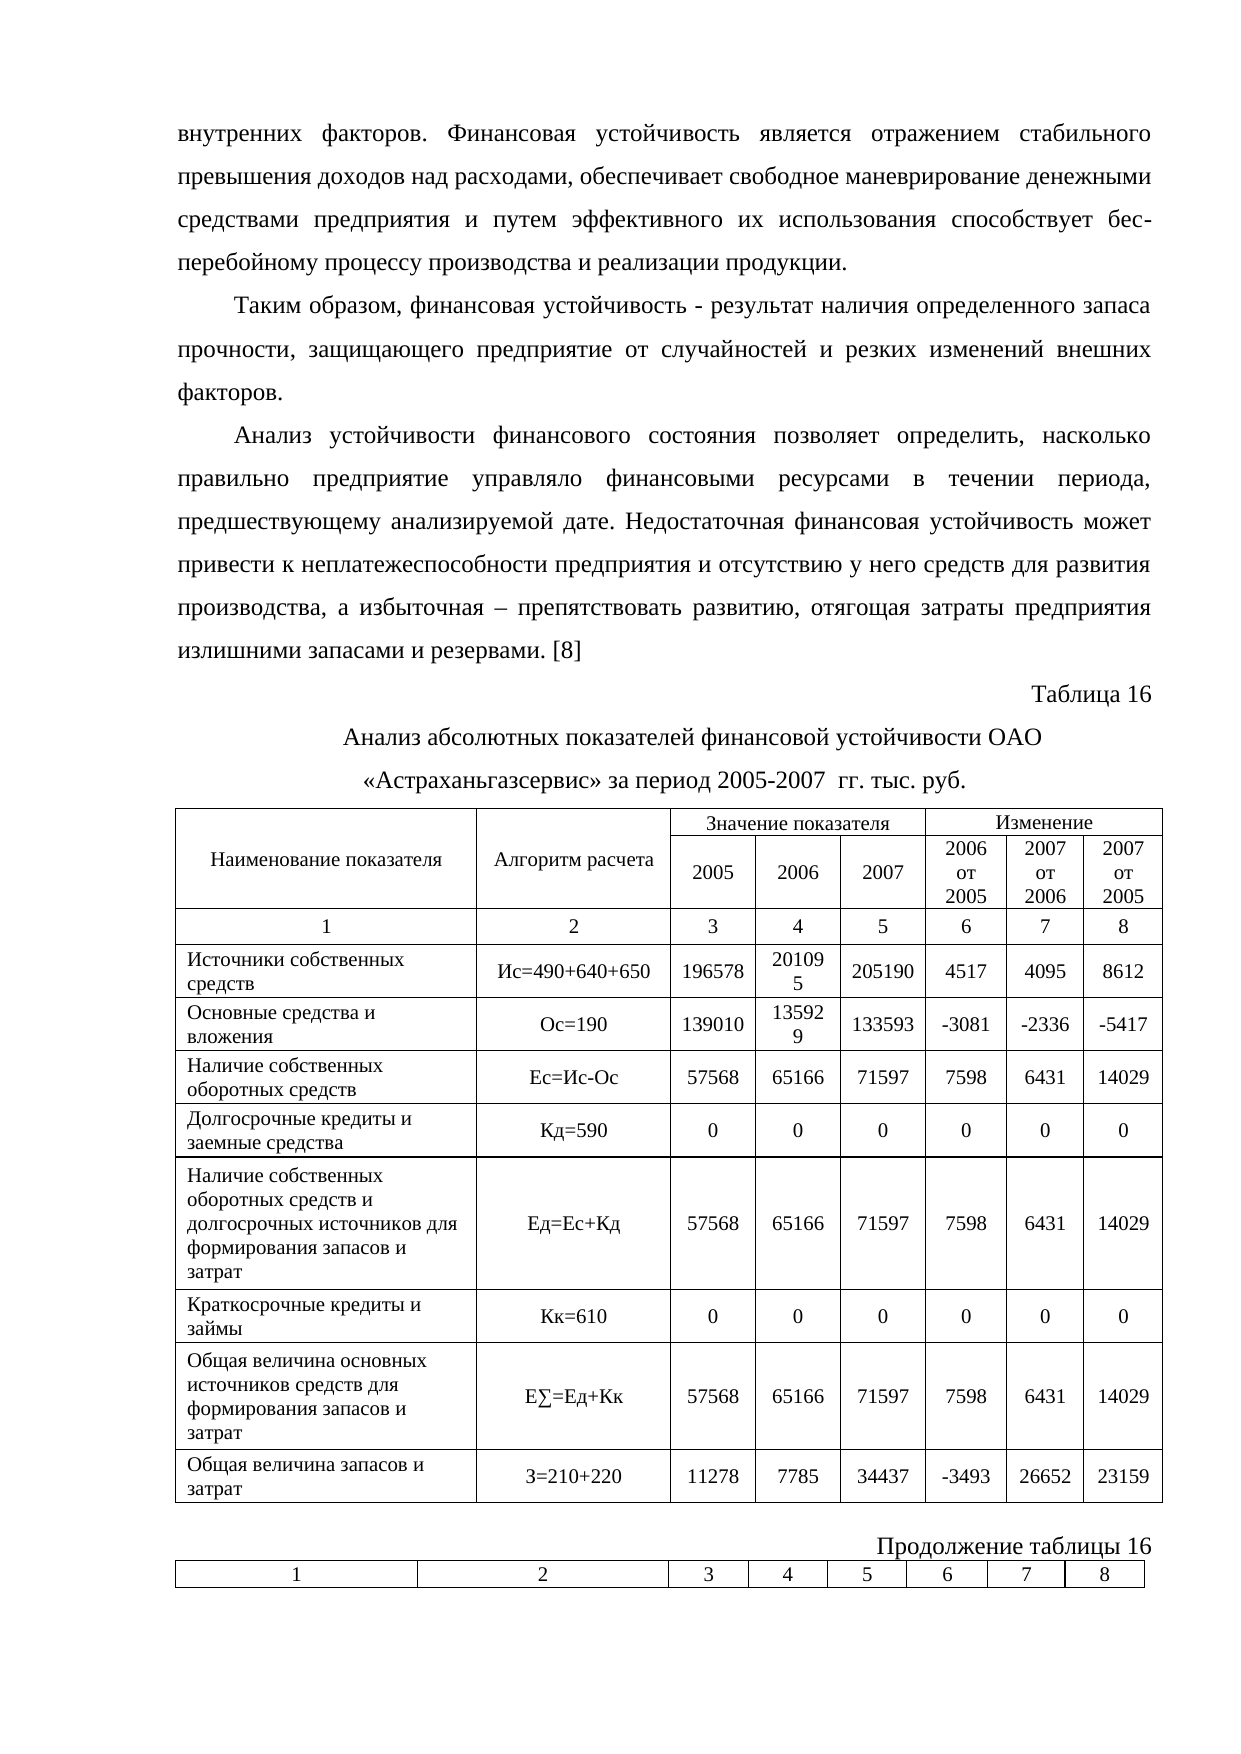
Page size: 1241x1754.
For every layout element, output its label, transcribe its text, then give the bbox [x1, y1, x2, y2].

table_cell 26652 [1007, 1450, 1083, 1502]
table_cell Общая величина запасов и затрат [176, 1450, 476, 1502]
table_cell 3 [671, 909, 755, 944]
table_cell 6431 [1007, 1343, 1083, 1448]
table_cell -5417 [1084, 998, 1162, 1050]
table_cell 4 [756, 909, 840, 944]
table_cell 205190 [841, 945, 925, 997]
table_cell Наличие собственных оборотных средств и долгосрочных источников для формирования запасов и затрат [176, 1158, 476, 1289]
table_cell 4095 [1007, 945, 1083, 997]
table_header Значение показателя [671, 809, 925, 835]
table_cell 65166 [756, 1051, 840, 1103]
table_cell 0 [841, 1290, 925, 1342]
table_cell 71597 [841, 1343, 925, 1448]
table_cell 7598 [926, 1343, 1006, 1448]
table_cell 2006 от 2005 [926, 836, 1006, 908]
table_cell 71597 [841, 1158, 925, 1289]
table_cell 7 [1007, 909, 1083, 944]
table_header 7 [988, 1561, 1064, 1587]
table_cell 0 [1084, 1290, 1162, 1342]
table_cell 57568 [671, 1158, 755, 1289]
table_cell 0 [671, 1104, 755, 1156]
table_cell -3493 [926, 1450, 1006, 1502]
table_cell 8612 [1084, 945, 1162, 997]
table_cell 14029 [1084, 1343, 1162, 1448]
table_header Наименование показателя [176, 809, 476, 908]
text Анализ устойчивости финансового состояния позволяет определить, насколько правильно предприятие управляло финансовыми ресурсами в течении периода, предшествующему анализируемой дате. Недостаточная финансовая устойчивость может привести к неплатежеспособности предприятия и отсутствию у него средств для развития производства, а избыточная – препятствовать развитию, отягощая затраты предприятия излишними запасами и резервами. [8] [177, 420, 1152, 664]
table_cell 57568 [671, 1343, 755, 1448]
table_cell 14029 [1084, 1158, 1162, 1289]
table_cell 65166 [756, 1343, 840, 1448]
table_cell -3081 [926, 998, 1006, 1050]
table_cell 6 [926, 909, 1006, 944]
table_cell 196578 [671, 945, 755, 997]
table_cell 133593 [841, 998, 925, 1050]
table_cell 7598 [926, 1051, 1006, 1103]
table_cell Основные средства и вложения [176, 998, 476, 1050]
table_cell 34437 [841, 1450, 925, 1502]
table_cell -2336 [1007, 998, 1083, 1050]
table_cell 0 [926, 1290, 1006, 1342]
table_cell Краткосрочные кредиты и займы [176, 1290, 476, 1342]
table_cell Наличие собственных оборотных средств [176, 1051, 476, 1103]
table_header 1 [176, 1561, 417, 1587]
table_cell 0 [926, 1104, 1006, 1156]
table_header 2 [418, 1561, 668, 1587]
table_header Алгоритм расчета [477, 809, 670, 908]
table_cell 0 [1084, 1104, 1162, 1156]
table_cell 7785 [756, 1450, 840, 1502]
table_cell 71597 [841, 1051, 925, 1103]
table_cell Ед=Ес+Кд [477, 1158, 670, 1289]
table_cell 5 [841, 909, 925, 944]
table_cell 57568 [671, 1051, 755, 1103]
table_header 8 [1066, 1561, 1144, 1587]
table_cell Кд=590 [477, 1104, 670, 1156]
text Таблица 16 [177, 679, 1152, 707]
table_cell 201095 [756, 945, 840, 997]
table_cell 1 [176, 909, 476, 944]
table_cell 0 [756, 1104, 840, 1156]
table_cell 8 [1084, 909, 1162, 944]
table_cell 2 [477, 909, 670, 944]
table_cell 7598 [926, 1158, 1006, 1289]
table_cell 6431 [1007, 1158, 1083, 1289]
table_cell Ес=Ис-Ос [477, 1051, 670, 1103]
table_cell 139010 [671, 998, 755, 1050]
table_cell 135929 [756, 998, 840, 1050]
table_cell 6431 [1007, 1051, 1083, 1103]
table_cell З=210+220 [477, 1450, 670, 1502]
table_cell Общая величина основных источников средств для формирования запасов и затрат [176, 1343, 476, 1448]
table_cell Ос=190 [477, 998, 670, 1050]
table_cell 0 [756, 1290, 840, 1342]
table_header Изменение [926, 809, 1162, 835]
table_cell 2005 [671, 836, 755, 908]
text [177, 118, 1152, 276]
table_cell Кк=610 [477, 1290, 670, 1342]
table_cell Ис=490+640+650 [477, 945, 670, 997]
table_header 5 [828, 1561, 906, 1587]
table_cell 0 [841, 1104, 925, 1156]
table_cell Е∑=Ед+Кк [477, 1343, 670, 1448]
text Таким образом, финансовая устойчивость - результат наличия определенного запаса прочности, защищающего предприятие от случайностей и резких изменений внешних факторов. [177, 291, 1152, 406]
table_header 4 [749, 1561, 827, 1587]
table_cell 23159 [1084, 1450, 1162, 1502]
table_cell Долгосрочные кредиты и заемные средства [176, 1104, 476, 1156]
table_cell 65166 [756, 1158, 840, 1289]
table_cell 11278 [671, 1450, 755, 1502]
table_cell 0 [1007, 1290, 1083, 1342]
text Анализ абсолютных показателей финансовой устойчивости ОАО «Астраханьгазсервис» за период 2005-2007 гг. тыс. руб. [177, 722, 1152, 794]
table_cell 2007 от 2006 [1007, 836, 1083, 908]
table_cell 2007 от 2005 [1084, 836, 1162, 908]
table_cell 0 [1007, 1104, 1083, 1156]
table_cell 2006 [756, 836, 840, 908]
table_cell 0 [671, 1290, 755, 1342]
text Продолжение таблицы 16 [177, 1531, 1152, 1560]
table_header 3 [669, 1561, 748, 1587]
table_header 6 [907, 1561, 987, 1587]
table_cell 2007 [841, 836, 925, 908]
table_cell 14029 [1084, 1051, 1162, 1103]
table_cell 4517 [926, 945, 1006, 997]
table_cell Источники собственных средств [176, 945, 476, 997]
